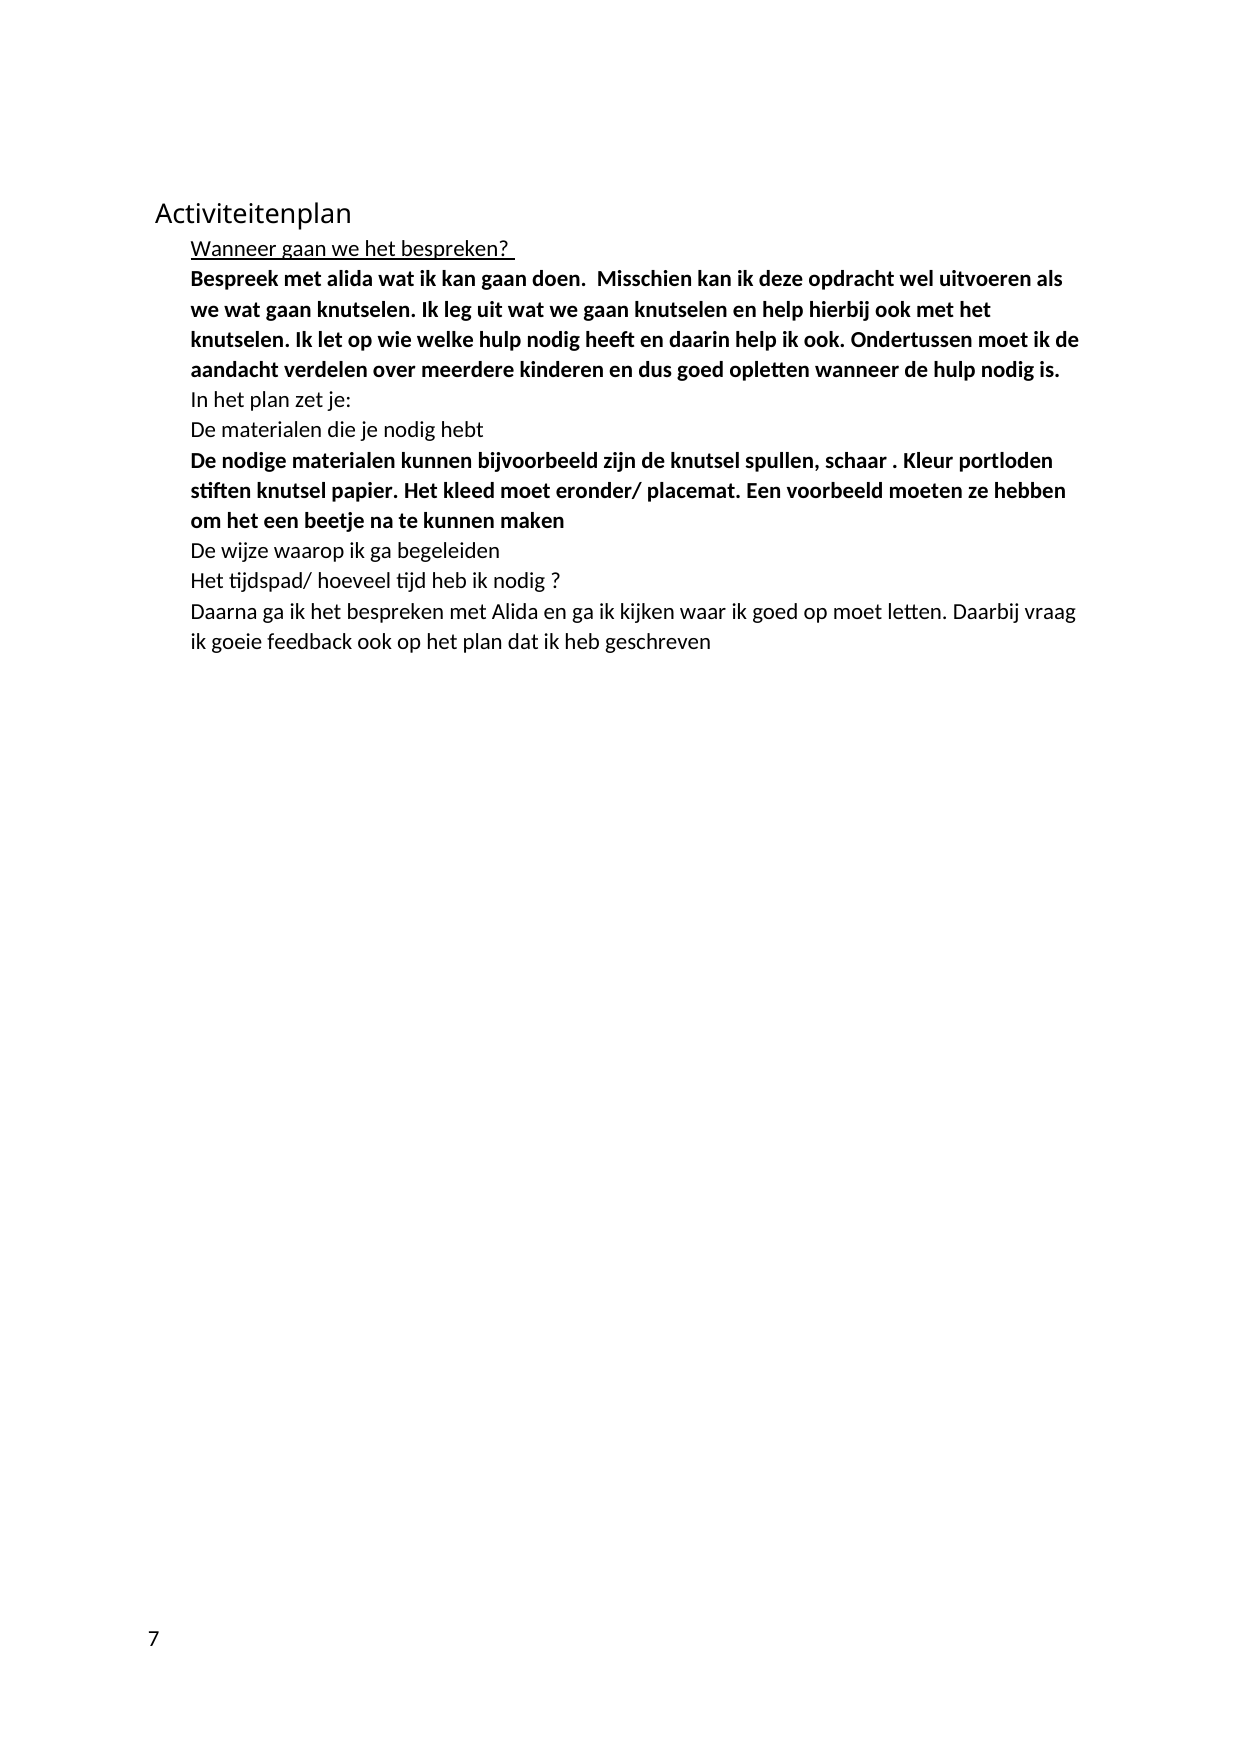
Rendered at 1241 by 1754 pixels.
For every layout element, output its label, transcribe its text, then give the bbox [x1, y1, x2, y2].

list Bespreek met alida wat ik kan gaan doen. Misschien kan ik deze opdracht wel uitvoeren als we wat gaan knutselen. Ik leg uit wat we gaan knutselen en help hierbij ook met het knutselen. Ik let op wie welke hulp nodig heeft en daarin help ik ook. Ondertussen moet ik de aandacht verdelen over meerdere kinderen en dus goed opletten wanneer de hulp nodig is. [190, 264, 1093, 383]
list Daarna ga ik het bespreken met Alida en ga ik kijken waar ik goed op moet letten. Daarbij vraag ik goeie feedback ook op het plan dat ik heb geschreven [190, 597, 1093, 655]
list Wanneer gaan we het bespreken? [190, 234, 1093, 262]
list Het tijdspad/ hoeveel tijd heb ik nodig ? [190, 567, 1093, 594]
list De wijze waarop ik ga begeleiden [190, 536, 1093, 564]
list De nodige materialen kunnen bijvoorbeeld zijn de knutsel spullen, schaar . Kleur portloden stiften knutsel papier. Het kleed moet eronder/ placemat. Een voorbeeld moeten ze hebben om het een beetje na te kunnen maken [190, 446, 1093, 534]
list In het plan zet je: [190, 385, 1093, 413]
list De materialen die je nodig hebt [190, 416, 1093, 443]
subtitle Activiteitenplan [148, 194, 1093, 231]
